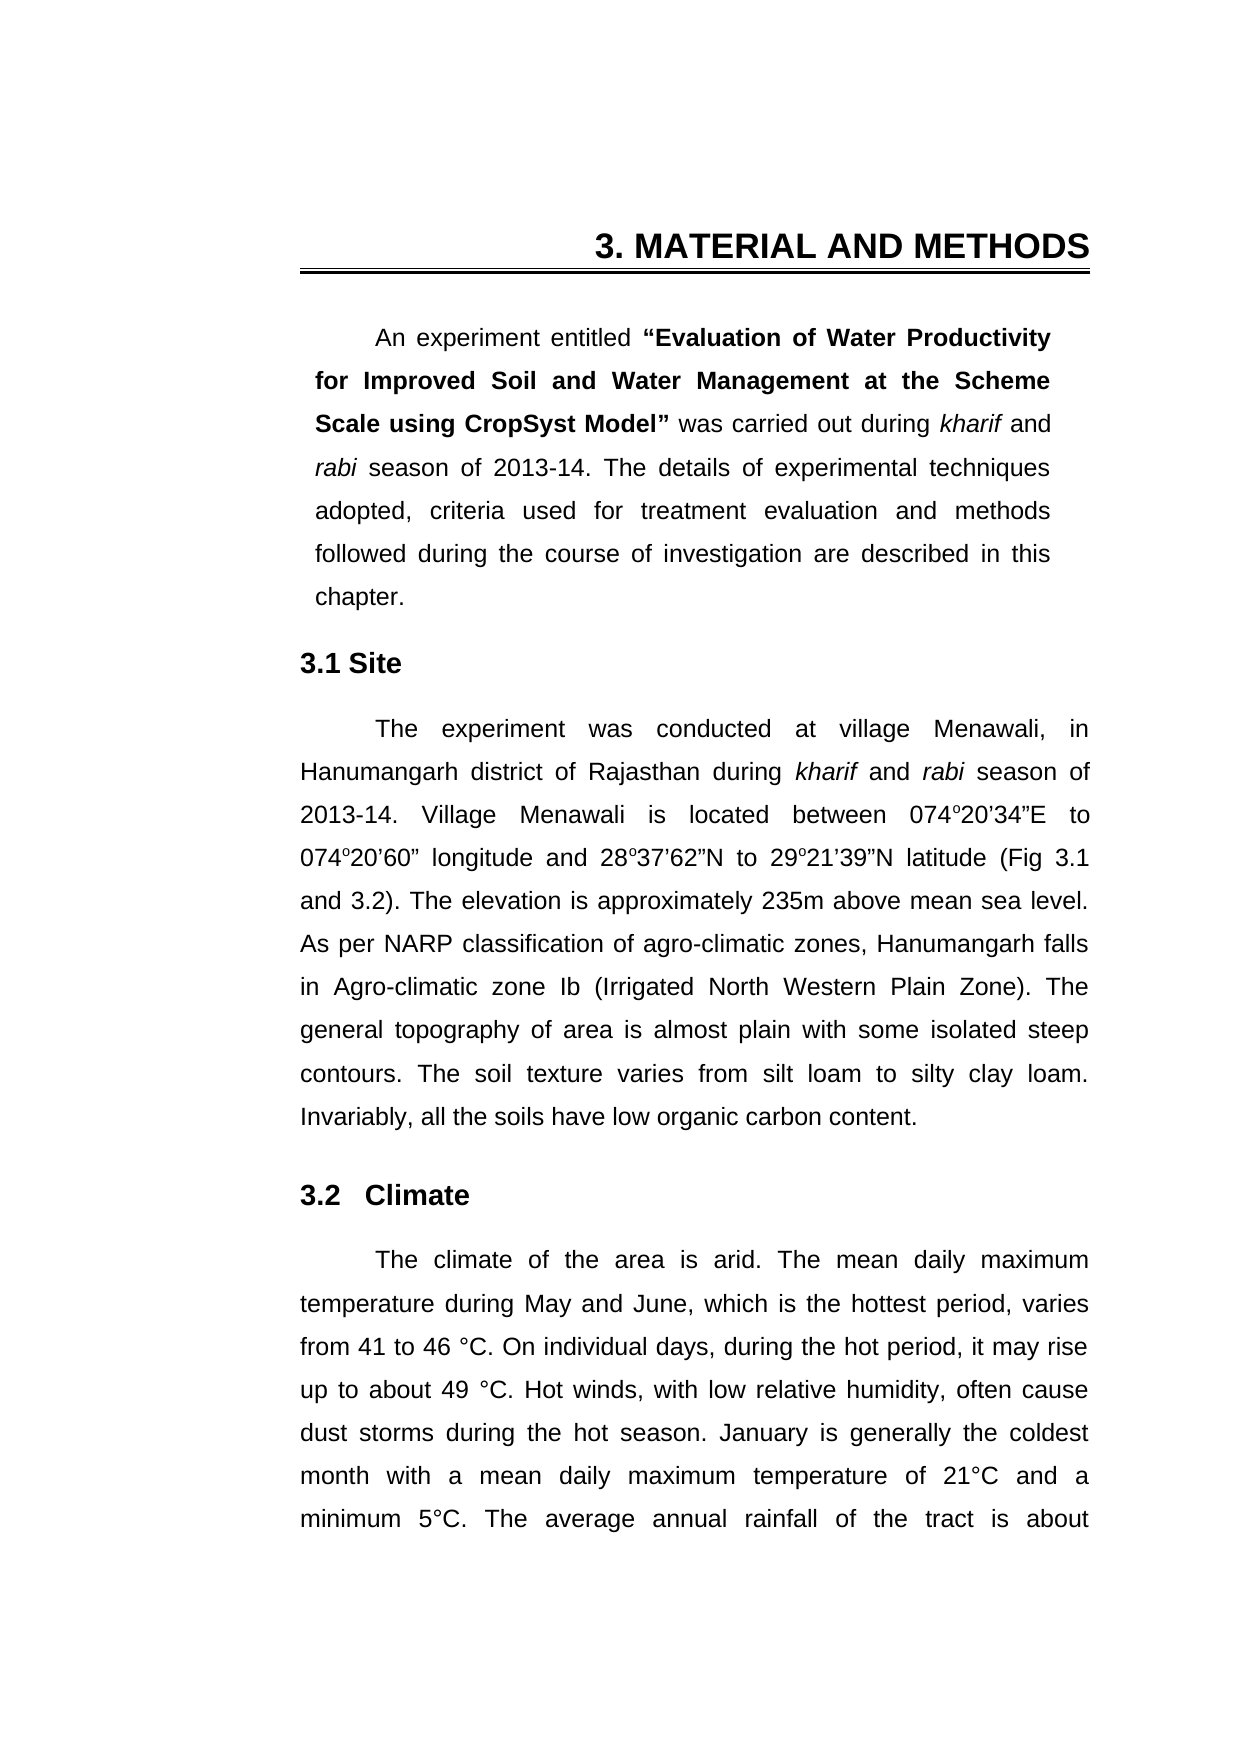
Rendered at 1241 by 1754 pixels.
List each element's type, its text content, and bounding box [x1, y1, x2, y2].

text 3.1 Site [300, 647, 1090, 680]
text An experiment entitled “Evaluation of Water Productivity for Improved Soil and Water Management at the Scheme Scale using CropSyst Model” was carried out during kharif and rabi season of 2013-14. The details of experimental techniques adopted, criteria used for treatment evaluation and methods followed during the course of investigation are described in this chapter. [315, 323, 1052, 611]
text 3.2 Climate [300, 1178, 1090, 1212]
text 3. MATERIAL AND METHODS [300, 225, 1090, 268]
text The experiment was conducted at village Menawali, in Hanumangarh district of Rajasthan during kharif and rabi season of 2013-14. Village Menawali is located between 074o20’34”E to 074o20’60” longitude and 28o37’62”N to 29o21’39”N latitude (Fig 3.1 and 3.2). The elevation is approximately 235m above mean sea level. As per NARP classification of agro-climatic zones, Hanumangarh falls in Agro-climatic zone Ib (Irrigated North Western Plain Zone). The general topography of area is almost plain with some isolated steep contours. The soil texture varies from silt loam to silty clay loam. Invariably, all the soils have low organic carbon content. [300, 714, 1090, 1131]
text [300, 1246, 1090, 1533]
